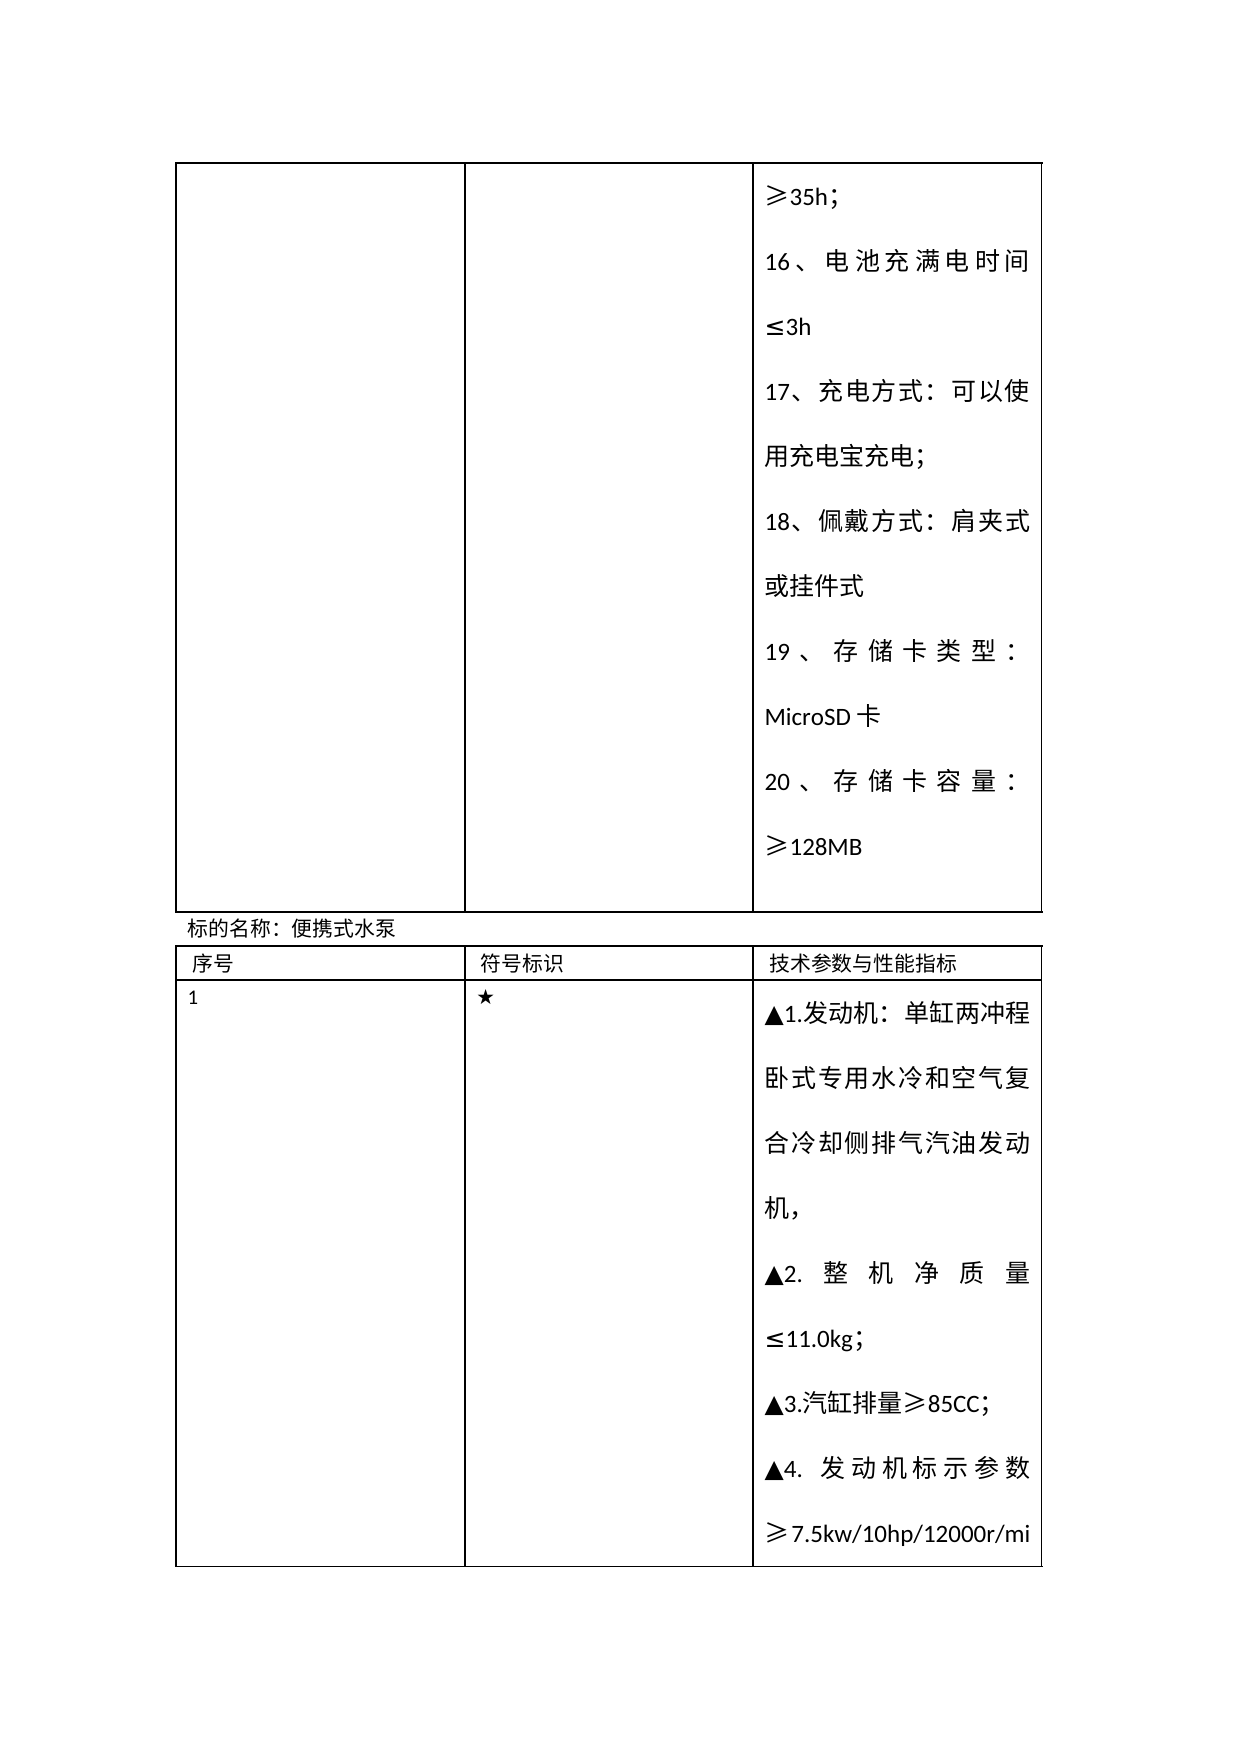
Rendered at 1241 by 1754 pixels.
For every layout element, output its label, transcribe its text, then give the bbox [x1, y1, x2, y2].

table_header 技术参数与性能指标 [754, 947, 1041, 979]
table_header 符号标识 [466, 947, 752, 979]
text 标的名称：便携式水泵 [187, 913, 1053, 945]
table_cell ★ [466, 981, 752, 1566]
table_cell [754, 981, 1041, 1566]
table_cell 1 [177, 981, 464, 1566]
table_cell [754, 164, 1041, 911]
table_cell [466, 164, 752, 911]
table_cell 1 [177, 164, 464, 911]
table_header 序号 [177, 947, 464, 979]
